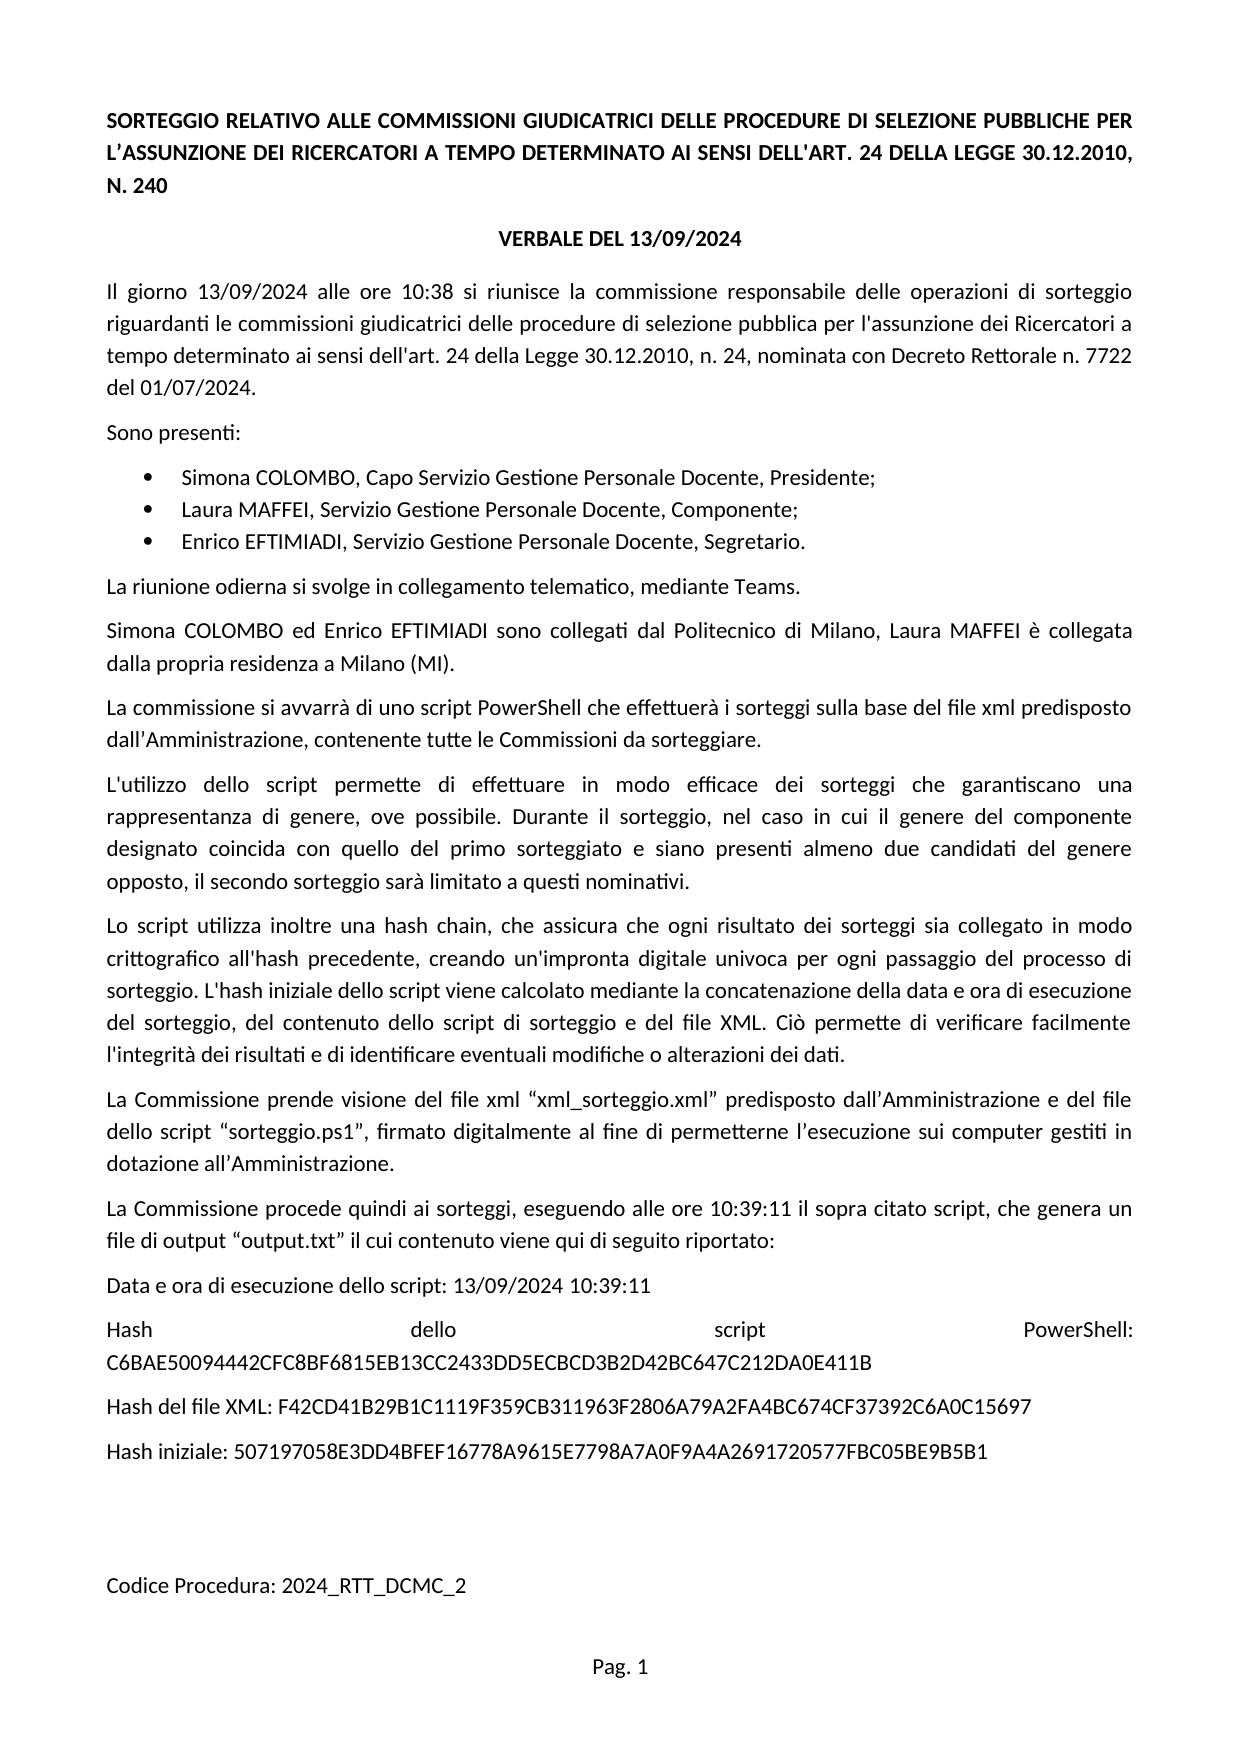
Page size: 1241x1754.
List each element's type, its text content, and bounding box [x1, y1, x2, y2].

text SORTEGGIO RELATIVO ALLE COMMISSIONI GIUDICATRICI DELLE PROCEDURE DI SELEZIONE PUBBLICHE PER L’ASSUNZIONE DEI RICERCATORI A TEMPO DETERMINATO AI SENSI DELL'ART. 24 DELLA LEGGE 30.12.2010, N. 240 [106, 106, 1134, 199]
text La commissione si avvarrà di uno script PowerShell che effettuerà i sorteggi sulla base del file xml predisposto dall’Amministrazione, contenente tutte le Commissioni da sorteggiare. [106, 693, 1134, 753]
text Simona COLOMBO ed Enrico EFTIMIADI sono collegati dal Politecnico di Milano, Laura MAFFEI è collegata dalla propria residenza a Milano (MI). [106, 616, 1134, 677]
list Laura MAFFEI, Servizio Gestione Personale Docente, Componente; [144, 495, 1134, 523]
text La Commissione prende visione del file xml “xml_sorteggio.xml” predisposto dall’Amministrazione e del file dello script “sorteggio.ps1”, firmato digitalmente al fine di permetterne l’esecuzione sui computer gestiti in dotazione all’Amministrazione. [106, 1085, 1134, 1177]
text Sono presenti: [106, 418, 1134, 446]
text Hash dello script PowerShell: C6BAE50094442CFC8BF6815EB13CC2433DD5ECBCD3B2D42BC647C212DA0E411B [106, 1316, 1134, 1376]
list Simona COLOMBO, Capo Servizio Gestione Personale Docente, Presidente; [144, 463, 1134, 491]
text Hash del file XML: F42CD41B29B1C1119F359CB311963F2806A79A2FA4BC674CF37392C6A0C15697 [106, 1392, 1134, 1420]
text La Commissione procede quindi ai sorteggi, eseguendo alle ore 10:39:11 il sopra citato script, che genera un file di output “output.txt” il cui contenuto viene qui di seguito riportato: [106, 1194, 1134, 1254]
text La riunione odierna si svolge in collegamento telematico, mediante Teams. [106, 572, 1134, 600]
text Il giorno 13/09/2024 alle ore 10:38 si riunisce la commissione responsabile delle operazioni di sorteggio riguardanti le commissioni giudicatrici delle procedure di selezione pubblica per l'assunzione dei Ricercatori a tempo determinato ai sensi dell'art. 24 della Legge 30.12.2010, n. 24, nominata con Decreto Rettorale n. 7722 del 01/07/2024. [106, 277, 1134, 401]
text Hash iniziale: 507197058E3DD4BFEF16778A9615E7798A7A0F9A4A2691720577FBC05BE9B5B1 [106, 1437, 1134, 1465]
list Enrico EFTIMIADI, Servizio Gestione Personale Docente, Segretario. [144, 527, 1134, 555]
text Codice Procedura: 2024_RTT_DCMC_2 [106, 1571, 1134, 1599]
text VERBALE DEL 13/09/2024 [106, 224, 1134, 252]
text Lo script utilizza inoltre una hash chain, che assicura che ogni risultato dei sorteggi sia collegato in modo crittografico all'hash precedente, creando un'impronta digitale univoca per ogni passaggio del processo di sorteggio. L'hash iniziale dello script viene calcolato mediante la concatenazione della data e ora di esecuzione del sorteggio, del contenuto dello script di sorteggio e del file XML. Ciò permette di verificare facilmente l'integrità dei risultati e di identificare eventuali modifiche o alterazioni dei dati. [106, 911, 1134, 1068]
text L'utilizzo dello script permette di effettuare in modo efficace dei sorteggi che garantiscano una rappresentanza di genere, ove possibile. Durante il sorteggio, nel caso in cui il genere del componente designato coincida con quello del primo sorteggiato e siano presenti almeno due candidati del genere opposto, il secondo sorteggio sarà limitato a questi nominativi. [106, 770, 1134, 895]
text Data e ora di esecuzione dello script: 13/09/2024 10:39:11 [106, 1271, 1134, 1299]
